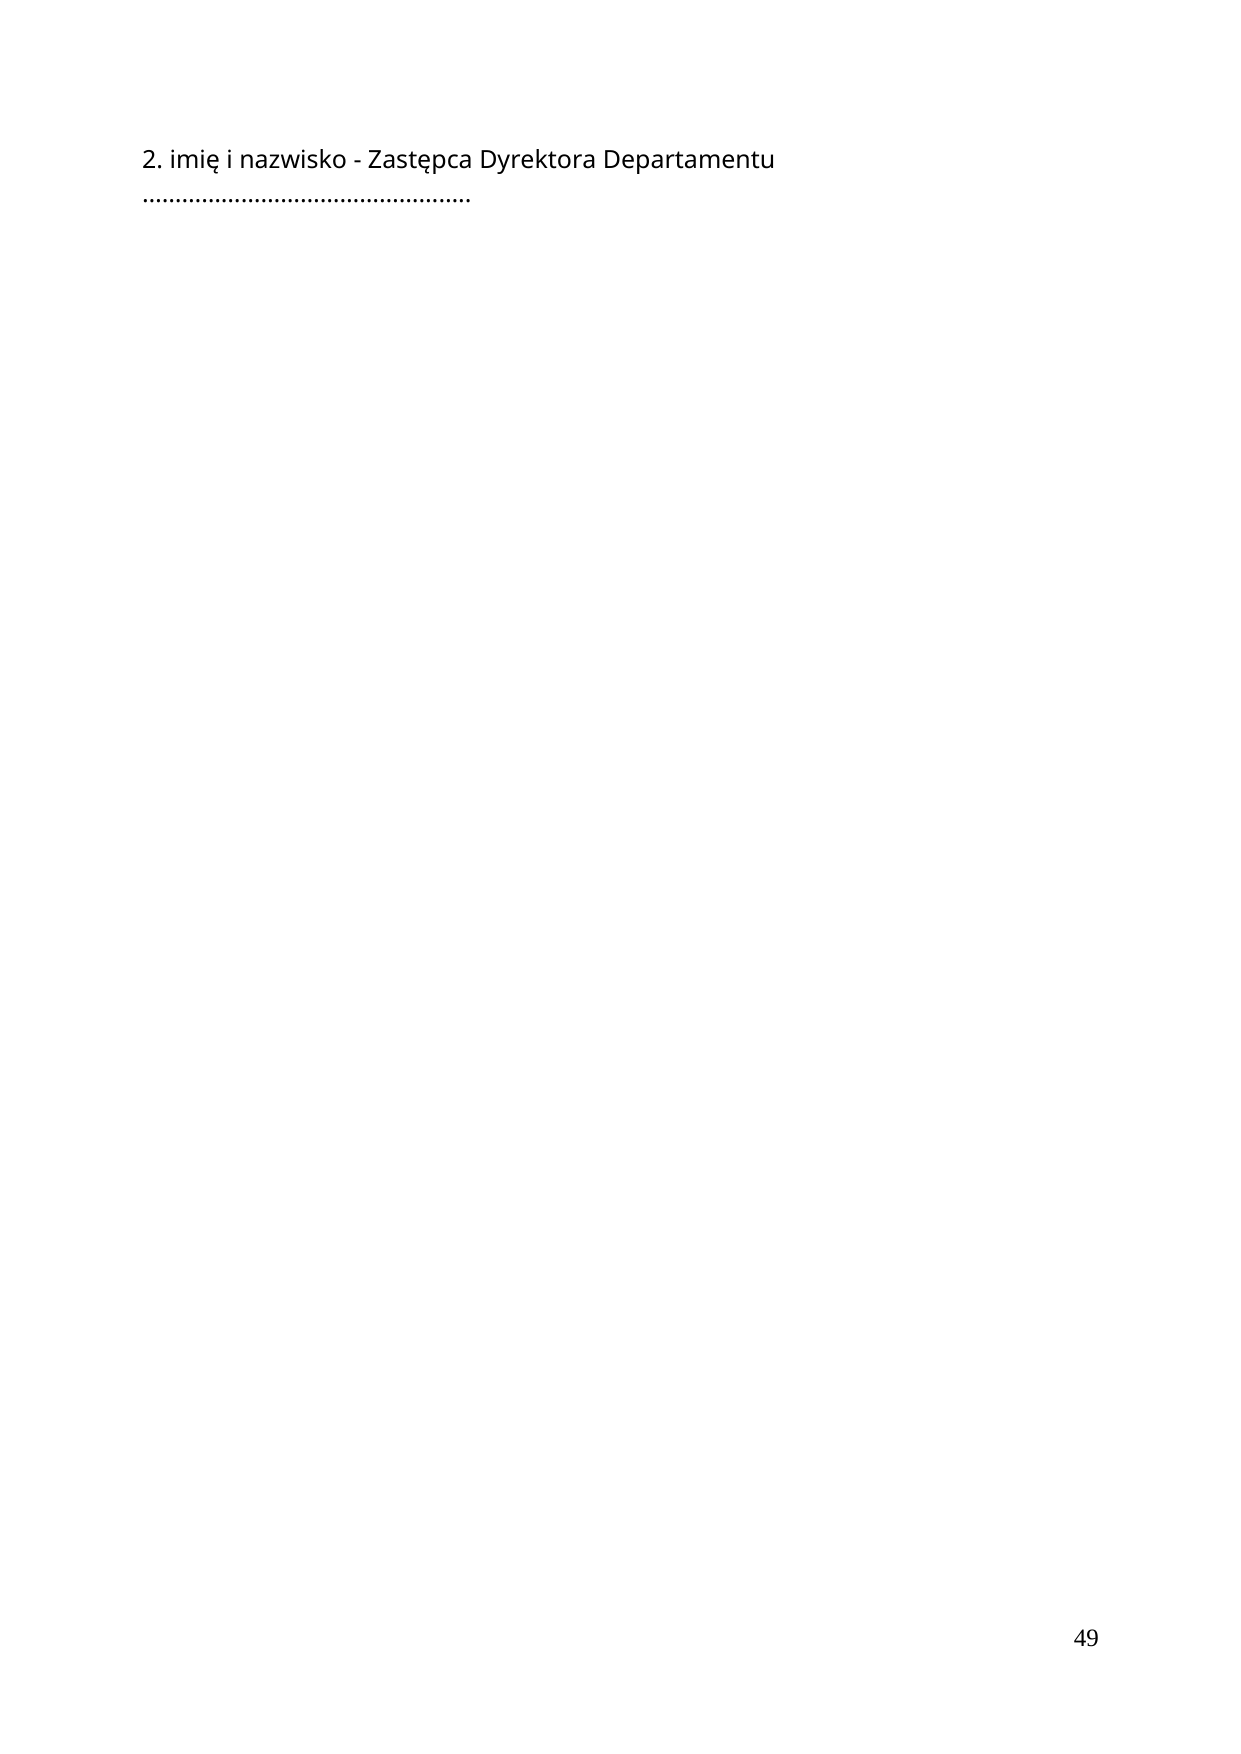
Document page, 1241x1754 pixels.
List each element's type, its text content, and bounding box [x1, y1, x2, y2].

text 2. imię i nazwisko - Zastępca Dyrektora Departamentu ………………………………………….. [142, 142, 1098, 210]
